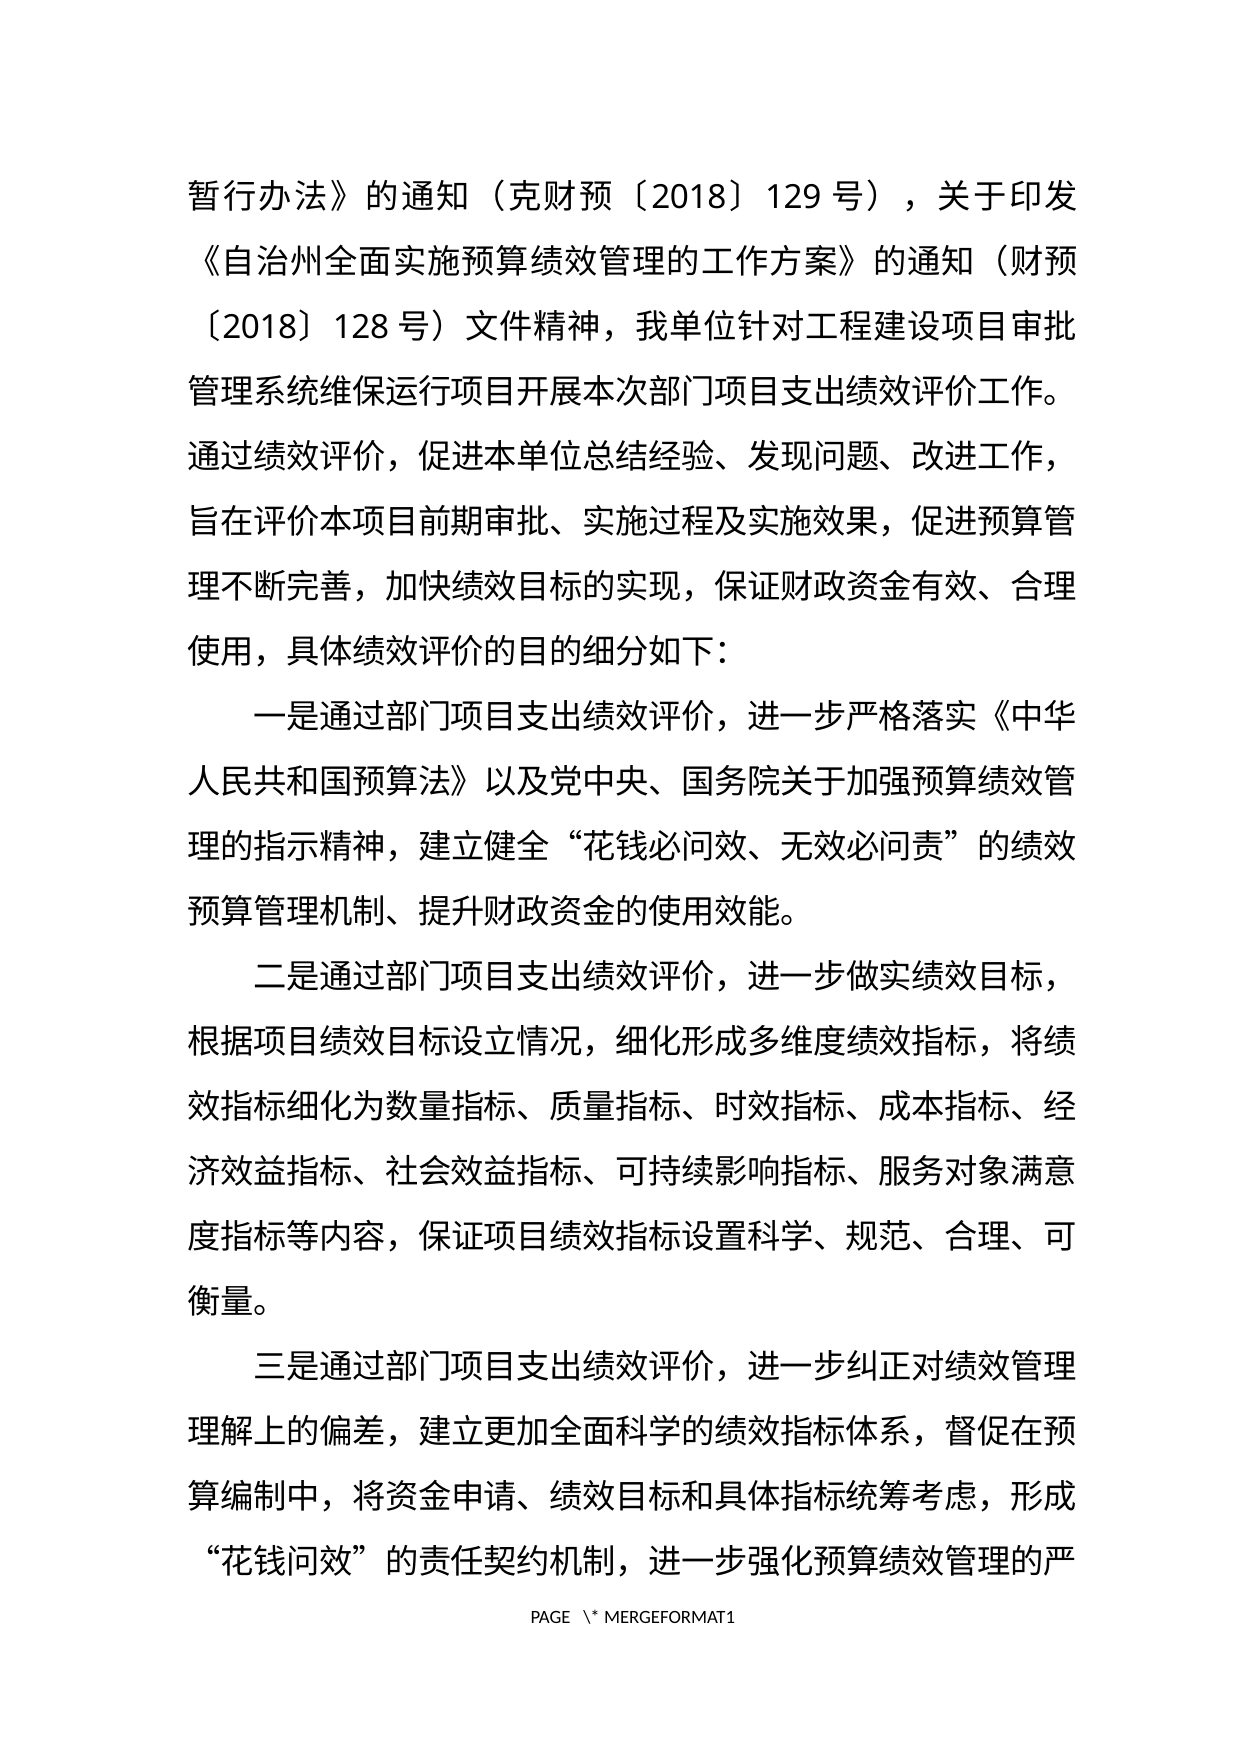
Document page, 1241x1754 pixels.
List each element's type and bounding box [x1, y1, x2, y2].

text [187, 162, 1078, 1592]
